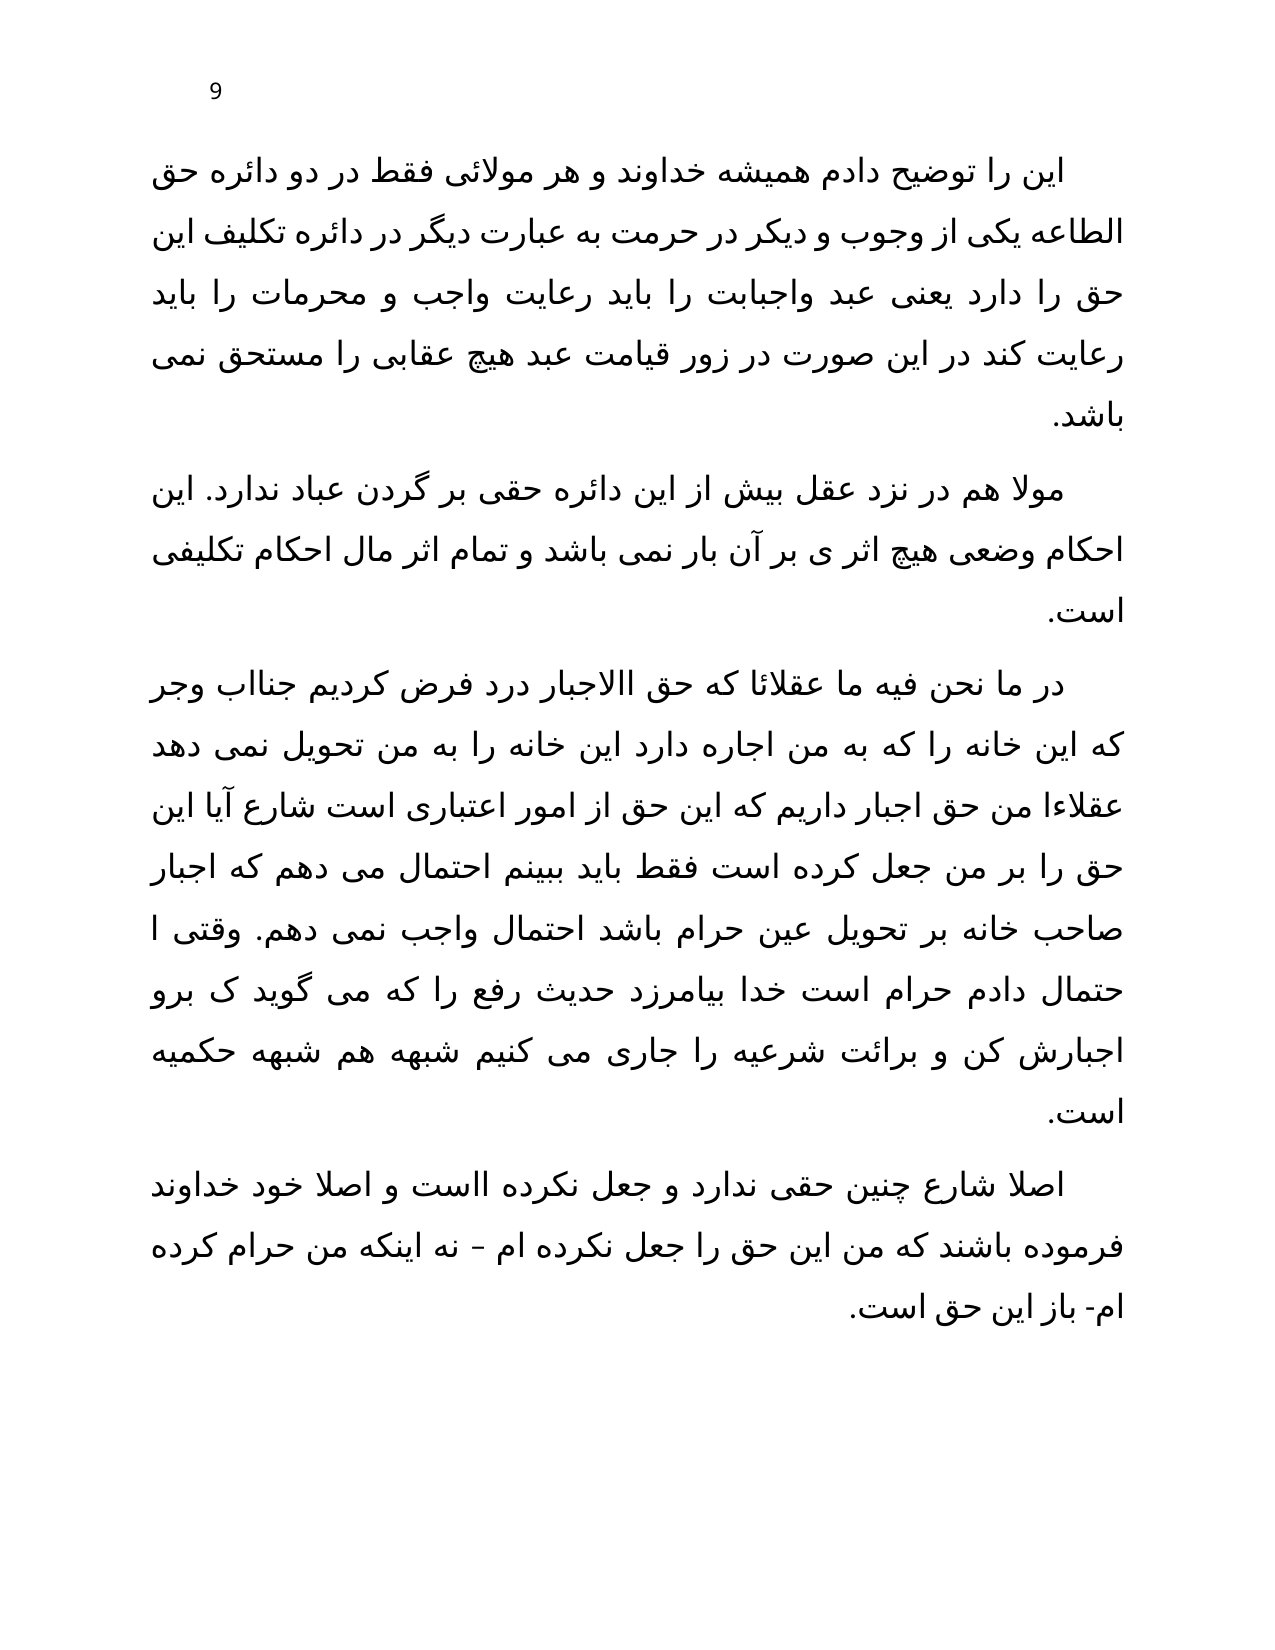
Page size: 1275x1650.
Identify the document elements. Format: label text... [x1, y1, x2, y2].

text این را توضیح دادم همیشه خداوند و هر مولائی فقط در دو دائره حق الطاعه یکی از وجوب و دیکر در حرمت به عبارت دیگر در دائره تکلیف این حق را دارد یعنی عبد واجبابت را باید رعایت واجب و محرمات را باید رعایت کند در این صورت در زور قیامت عبد هیچ عقابی را مستحق نمی باشد. [150, 150, 1125, 435]
text در ما نحن فیه ما عقلائا که حق االاجبار درد فرض کردیم جنااب وجر که این خانه را که به من اجاره دارد این خانه را به من تحویل نمی دهد عقلاءا من حق اجبار داریم که این حق از امور اعتباری است شارع آیا این حق را بر من جعل کرده است فقط باید ببینم احتمال می دهم که اجبار صاحب خانه بر تحویل عین حرام باشد احتمال واجب نمی دهم. وقتی ا حتمال دادم حرام است خدا بیامرزد حدیث رفع را که می گوید ک برو اجبارش کن و برائت شرعیه را جاری می کنیم شبهه هم شبهه حکمیه است. [150, 663, 1125, 1131]
text مولا هم در نزد عقل بیش از این دائره حقی بر گردن عباد ندارد. این احکام وضعی هیچ اثر ی بر آن بار نمی باشد و تمام اثر مال احکام تکلیفی است. [150, 468, 1125, 631]
text اصلا شارع چنین حقی ندارد و جعل نکرده ااست و اصلا خود خداوند فرموده باشند که من این حق را جعل نکرده ام – نه اینکه من حرام کرده ام- باز این حق است. [150, 1164, 1125, 1327]
